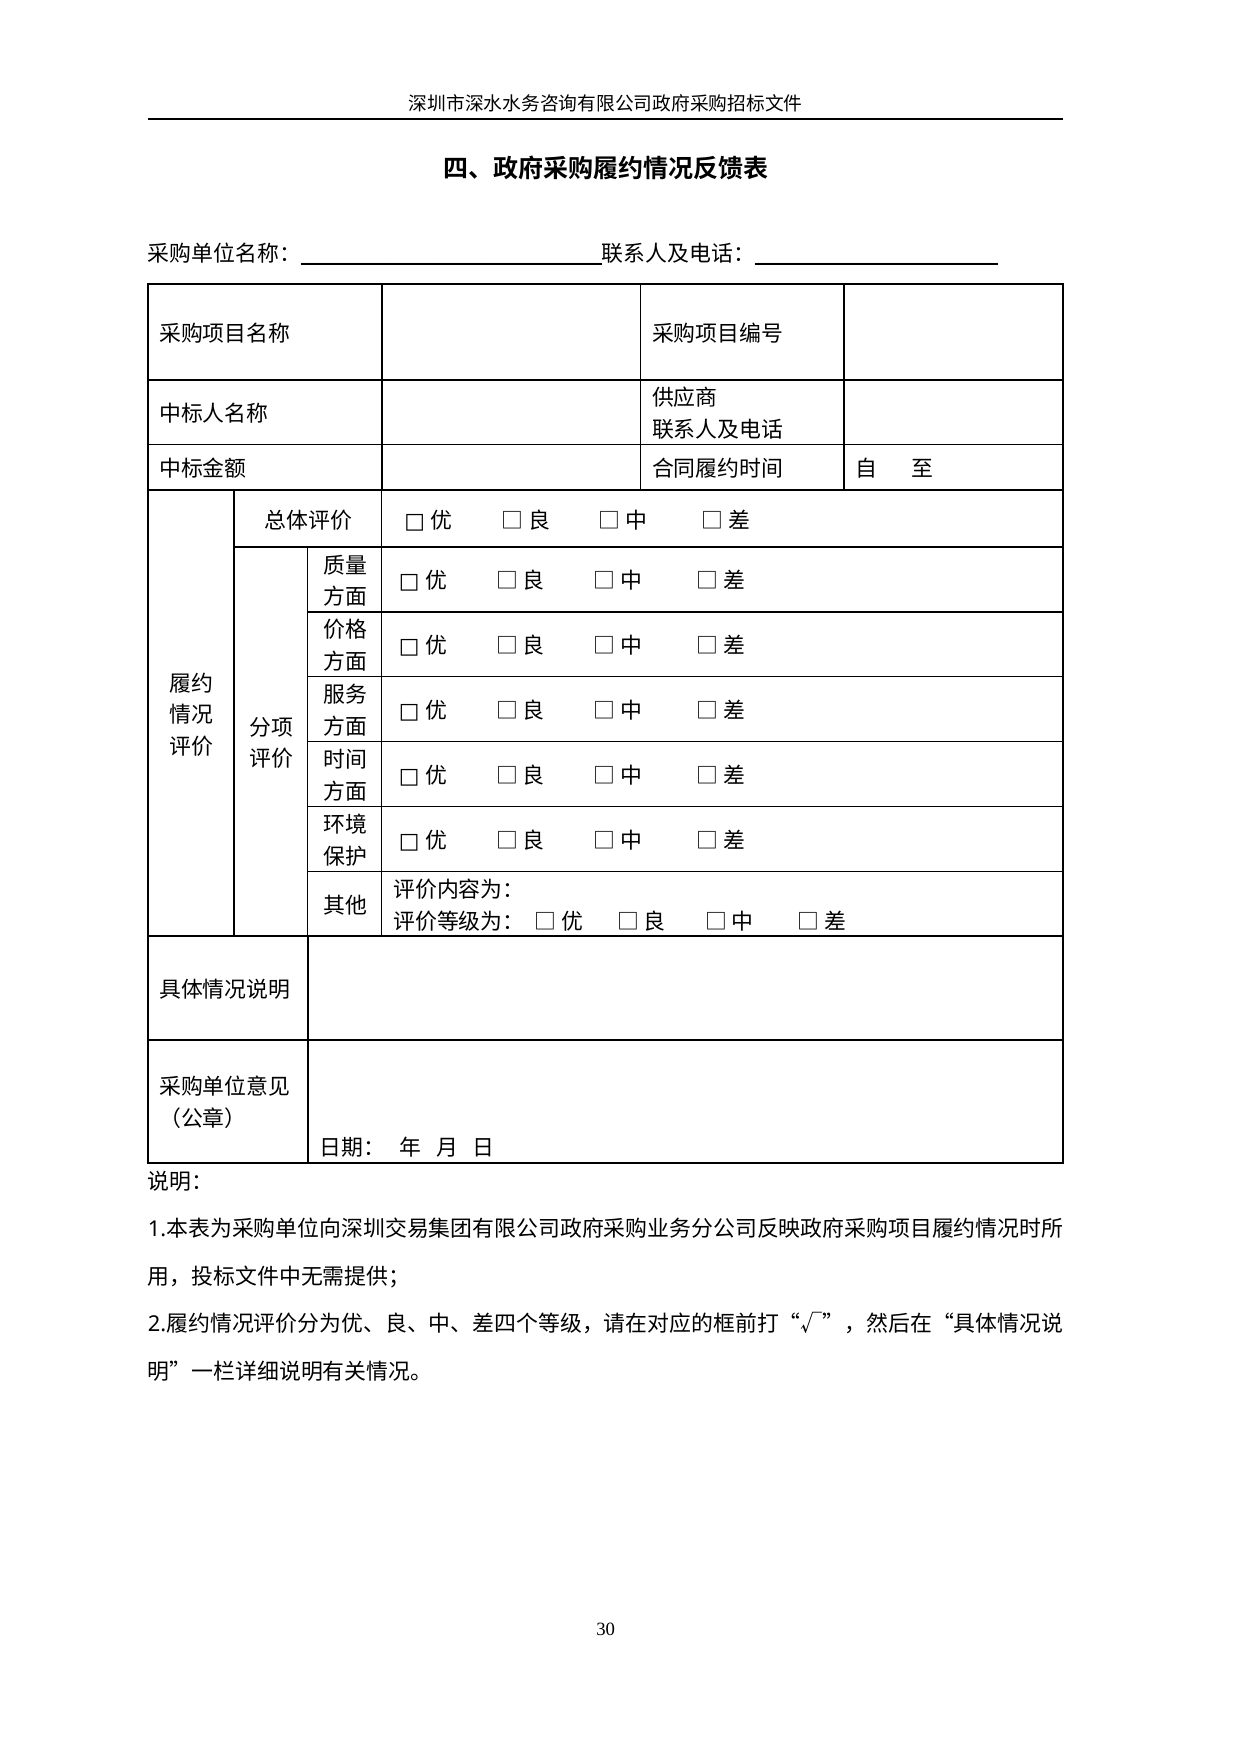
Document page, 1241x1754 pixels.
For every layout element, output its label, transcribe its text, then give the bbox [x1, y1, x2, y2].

table_header [383, 285, 640, 379]
text 采购单位名称：_______________________________联系人及电话：_________________________ [148, 236, 1063, 267]
table_cell □ 优 □ 良 □ 中 □ 差 [382, 742, 1062, 806]
table_cell □ 优 □ 良 □ 中 □ 差 [382, 807, 1062, 871]
table_cell [845, 381, 1062, 444]
table_cell 中标金额 [149, 445, 381, 489]
table_header 采购项目编号 [641, 285, 843, 379]
table_cell [309, 937, 1062, 1039]
table_cell [383, 381, 640, 444]
table_cell 中标人名称 [149, 381, 381, 444]
text 2.履约情况评价分为优、良、中、差四个等级，请在对应的框前打“√”，然后在“具体情况说明”一栏详细说明有关情况。 [148, 1306, 1063, 1386]
table_cell 合同履约时间 [641, 445, 843, 489]
table_cell 采购单位意见 （公章） [149, 1041, 307, 1162]
table_cell 具体情况说明 [149, 937, 307, 1039]
table_cell □ 优 □ 良 □ 中 □ 差 [382, 613, 1062, 676]
text 1.本表为采购单位向深圳交易集团有限公司政府采购业务分公司反映政府采购项目履约情况时所用，投标文件中无需提供； [148, 1211, 1063, 1290]
table_cell 总体评价 [235, 491, 381, 546]
table_cell □ 优 □ 良 □ 中 □ 差 [382, 491, 1062, 546]
text 说明： [148, 1164, 1063, 1195]
text 四、政府采购履约情况反馈表 [148, 149, 1063, 185]
table_cell 其他 [308, 872, 381, 935]
table_cell 履约情况评价 [149, 491, 233, 935]
table_cell 自 至 [845, 445, 1062, 489]
table_cell 分项评价 [235, 548, 307, 935]
table_cell [383, 445, 640, 489]
table_cell □ 优 □ 良 □ 中 □ 差 [382, 677, 1062, 741]
table_header [845, 285, 1062, 379]
table_header 采购项目名称 [149, 285, 381, 379]
table_cell □ 优 □ 良 □ 中 □ 差 [382, 548, 1062, 611]
